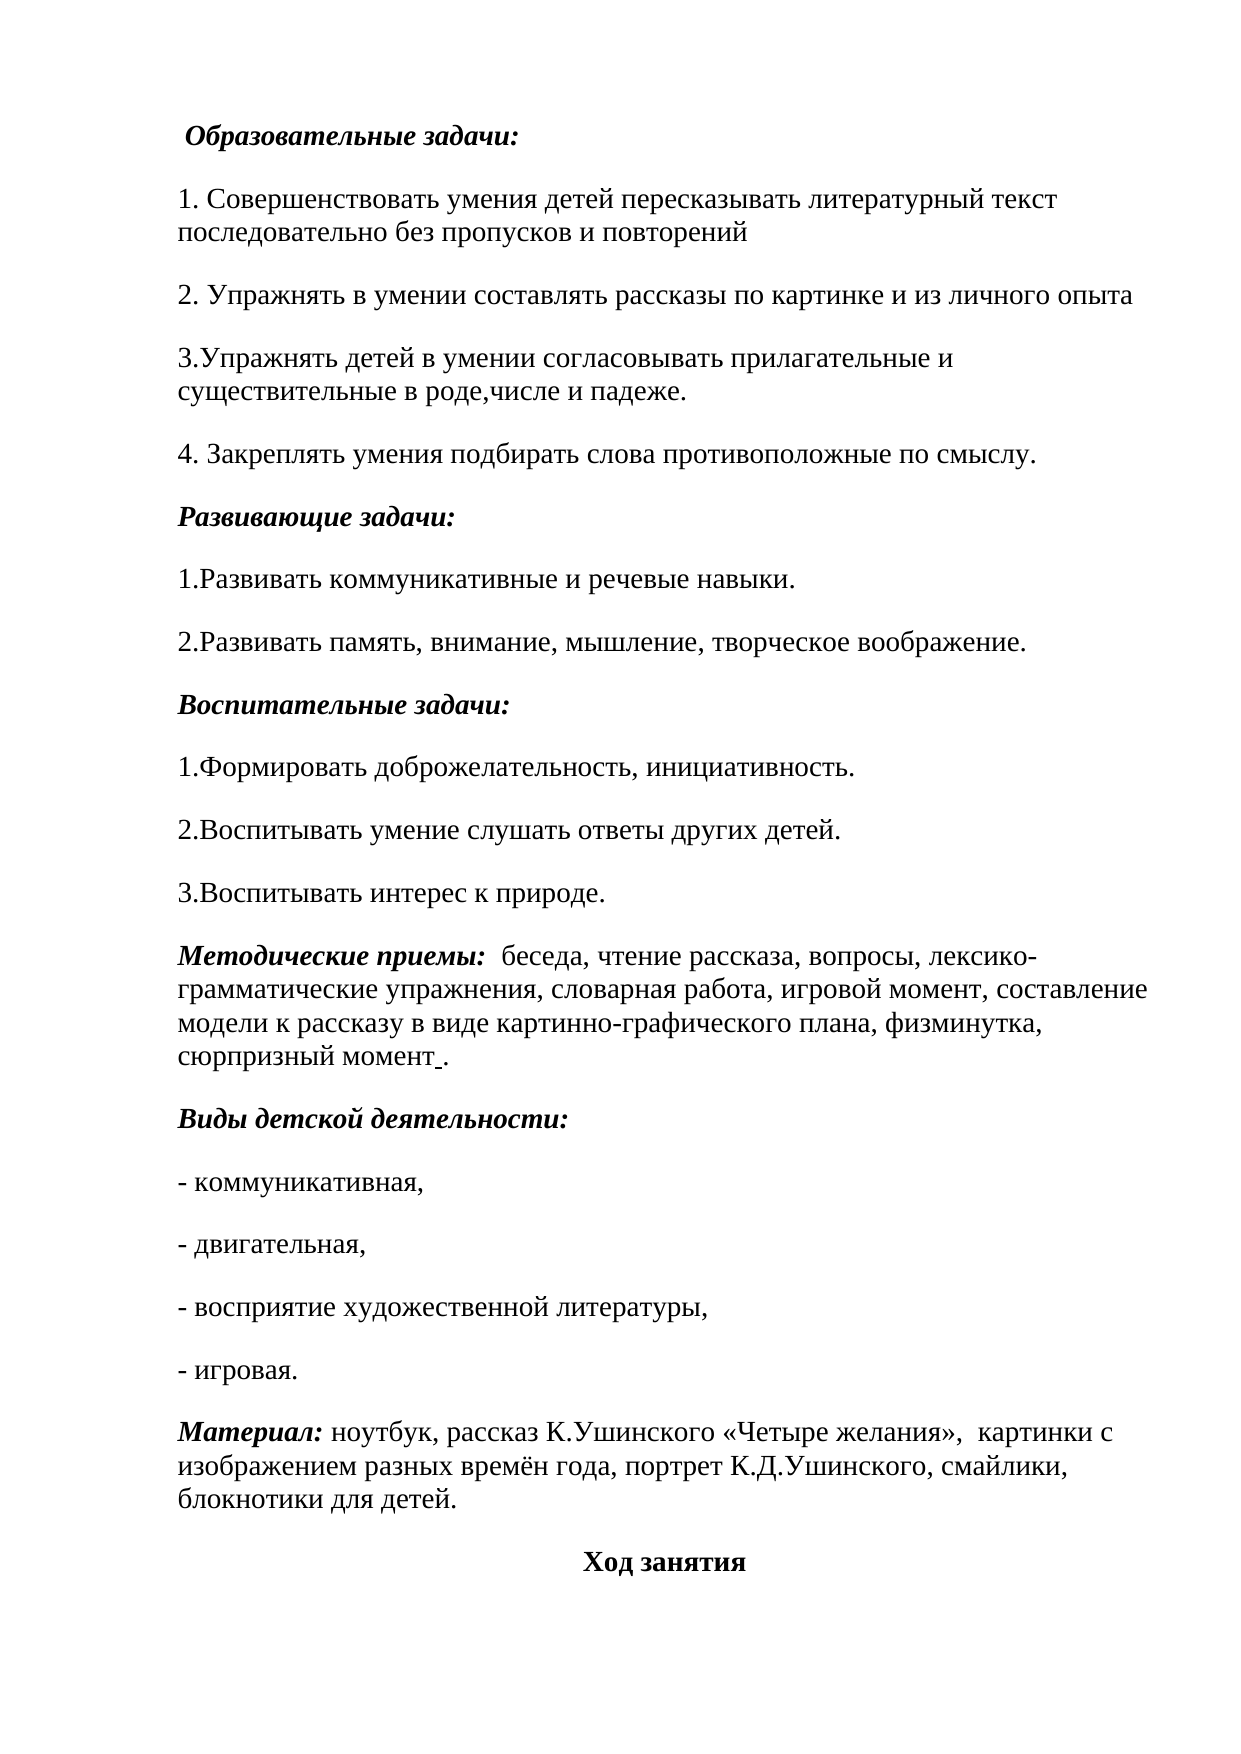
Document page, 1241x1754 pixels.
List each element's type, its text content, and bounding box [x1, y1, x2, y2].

text Развивающие задачи: [177, 499, 1152, 532]
text Методические приемы: беседа, чтение рассказа, вопросы, лексико-грамматические упражнения, словарная работа, игровой момент, составление модели к рассказу в виде картинно-графического плана, физминутка, сюрпризный момент . [177, 938, 1152, 1072]
text Образовательные задачи: [177, 118, 1152, 152]
text 3.Воспитывать интерес к природе. [177, 875, 1152, 908]
text - коммуникативная, [177, 1164, 1152, 1197]
text - восприятие художественной литературы, [177, 1289, 1152, 1323]
text 2.Развивать память, внимание, мышление, творческое воображение. [177, 624, 1152, 658]
text Материал: ноутбук, рассказ К.Ушинского «Четыре желания», картинки с изображением разных времён года, портрет К.Д.Ушинского, смайлики, блокнотики для детей. [177, 1414, 1152, 1515]
text 4. Закреплять умения подбирать слова противоположные по смыслу. [177, 436, 1152, 469]
text Виды детской деятельности: [177, 1101, 1152, 1134]
text Ход занятия [177, 1544, 1152, 1578]
text Воспитательные задачи: [177, 687, 1152, 720]
text 1.Развивать коммуникативные и речевые навыки. [177, 561, 1152, 595]
text 2. Упражнять в умении составлять рассказы по картинке и из личного опыта [177, 277, 1152, 311]
text 1. Совершенствовать умения детей пересказывать литературный текст последовательно без пропусков и повторений [177, 181, 1152, 248]
text 2.Воспитывать умение слушать ответы других детей. [177, 812, 1152, 846]
text - игровая. [177, 1352, 1152, 1385]
text 1.Формировать доброжелательность, инициативность. [177, 749, 1152, 783]
text 3.Упражнять детей в умении согласовывать прилагательные и существительные в роде,числе и падеже. [177, 340, 1152, 407]
text - двигательная, [177, 1226, 1152, 1260]
